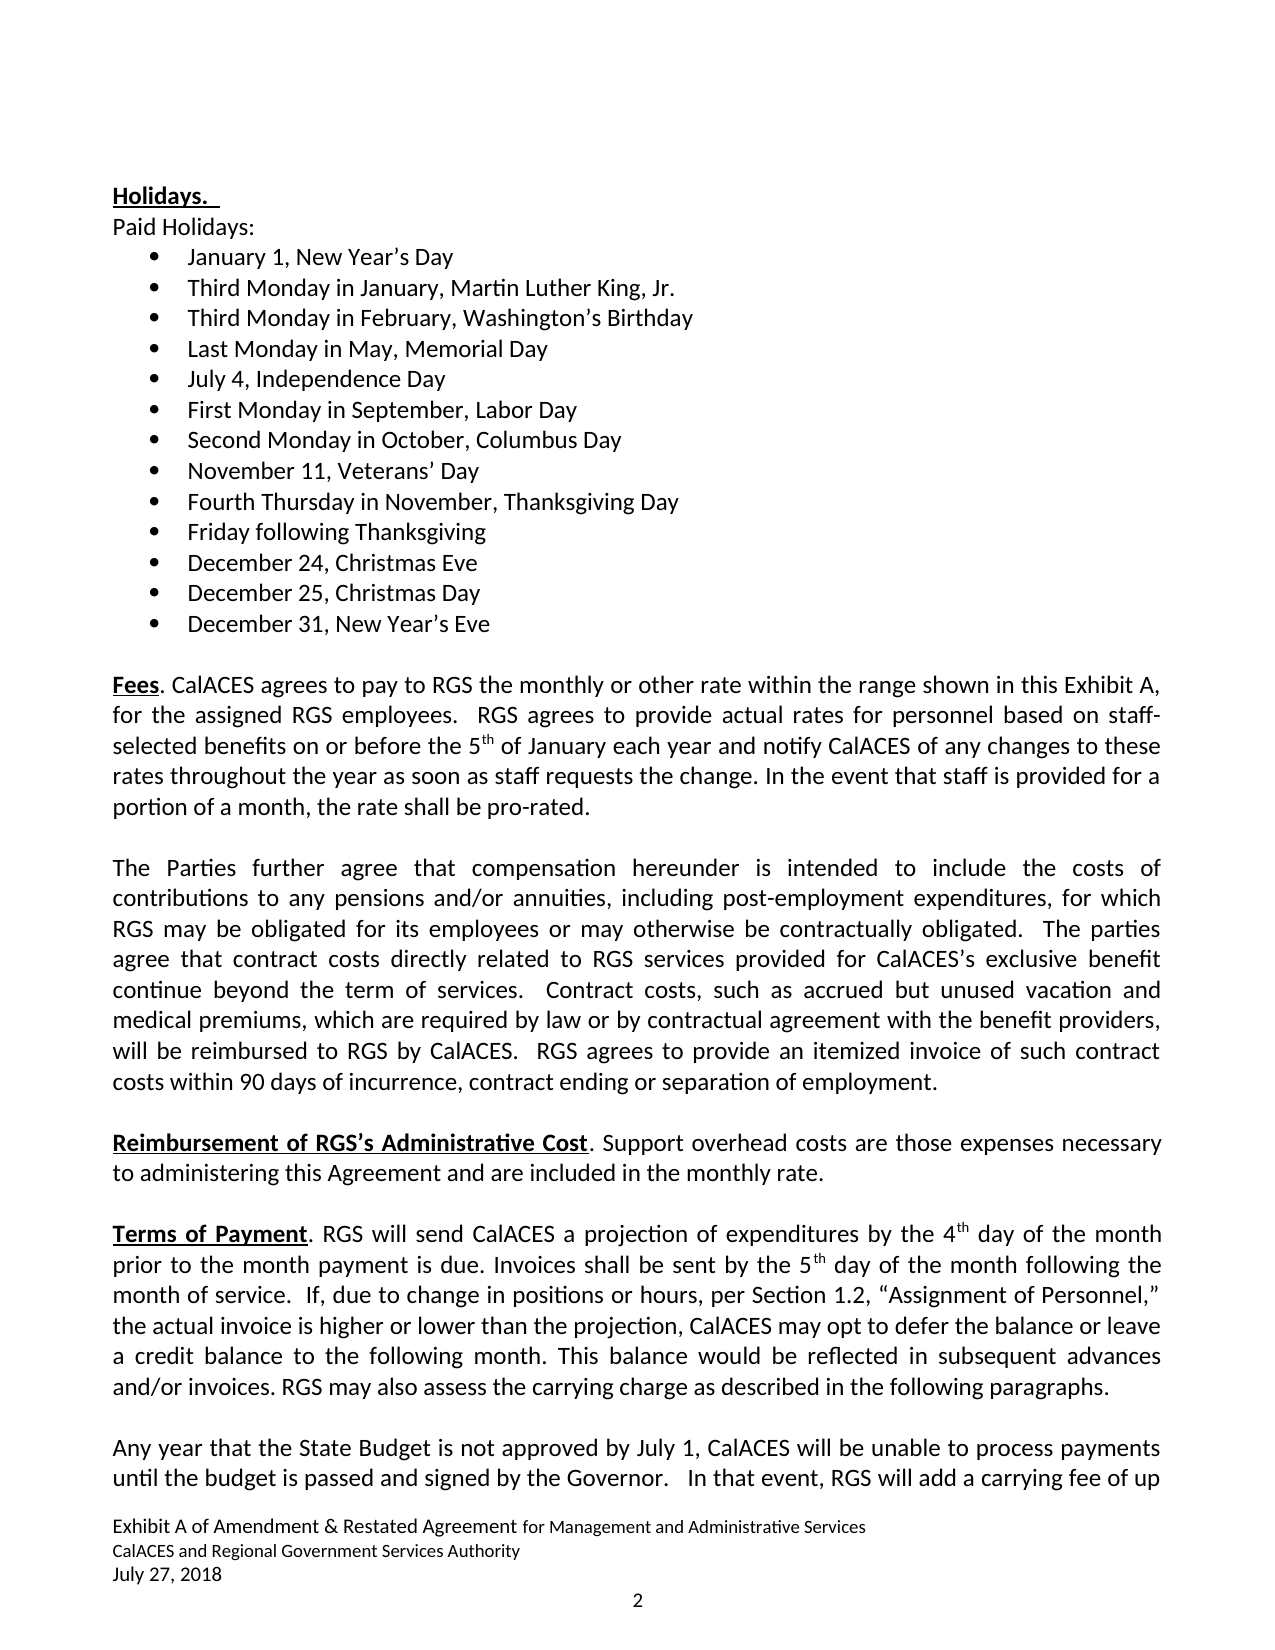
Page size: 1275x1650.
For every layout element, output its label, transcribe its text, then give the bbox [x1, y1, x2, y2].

list November 11, Veterans’ Day [150, 455, 1162, 486]
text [112, 1432, 1162, 1493]
list January 1, New Year’s Day [150, 242, 1162, 272]
text Fees. CalACES agrees to pay to RGS the monthly or other rate within the range shown in this Exhibit A, for the assigned RGS employees. RGS agrees to provide actual rates for personnel based on staff-selected benefits on or before the 5th of January each year and notify CalACES of any changes to these rates throughout the year as soon as staff requests the change. In the event that staff is provided for a portion of a month, the rate shall be pro-rated. [112, 669, 1162, 821]
list Third Monday in January, Martin Luther King, Jr. [150, 272, 1162, 303]
list Second Monday in October, Columbus Day [150, 425, 1162, 455]
list First Monday in September, Labor Day [150, 394, 1162, 425]
list December 31, New Year’s Eve [150, 608, 1162, 638]
list December 24, Christmas Eve [150, 547, 1162, 577]
text Holidays. [112, 181, 1162, 211]
list Third Monday in February, Washington’s Birthday [150, 303, 1162, 333]
list December 25, Christmas Day [150, 577, 1162, 608]
list July 4, Independence Day [150, 364, 1162, 394]
text Reimbursement of RGS’s Administrative Cost. Support overhead costs are those expenses necessary to administering this Agreement and are included in the monthly rate. [112, 1127, 1162, 1188]
list Last Monday in May, Memorial Day [150, 333, 1162, 364]
text Paid Holidays: [112, 211, 1162, 242]
text Terms of Payment. RGS will send CalACES a projection of expenditures by the 4th day of the month prior to the month payment is due. Invoices shall be sent by the 5th day of the month following the month of service. If, due to change in positions or hours, per Section 1.2, “Assignment of Personnel,” the actual invoice is higher or lower than the projection, CalACES may opt to defer the balance or leave a credit balance to the following month. This balance would be reflected in subsequent advances and/or invoices. RGS may also assess the carrying charge as described in the following paragraphs. [112, 1218, 1162, 1401]
list Friday following Thanksgiving [150, 516, 1162, 547]
list Fourth Thursday in November, Thanksgiving Day [150, 486, 1162, 516]
text The Parties further agree that compensation hereunder is intended to include the costs of contributions to any pensions and/or annuities, including post-employment expenditures, for which RGS may be obligated for its employees or may otherwise be contractually obligated. The parties agree that contract costs directly related to RGS services provided for CalACES’s exclusive benefit continue beyond the term of services. Contract costs, such as accrued but unused vacation and medical premiums, which are required by law or by contractual agreement with the benefit providers, will be reimbursed to RGS by CalACES. RGS agrees to provide an itemized invoice of such contract costs within 90 days of incurrence, contract ending or separation of employment. [112, 852, 1162, 1096]
